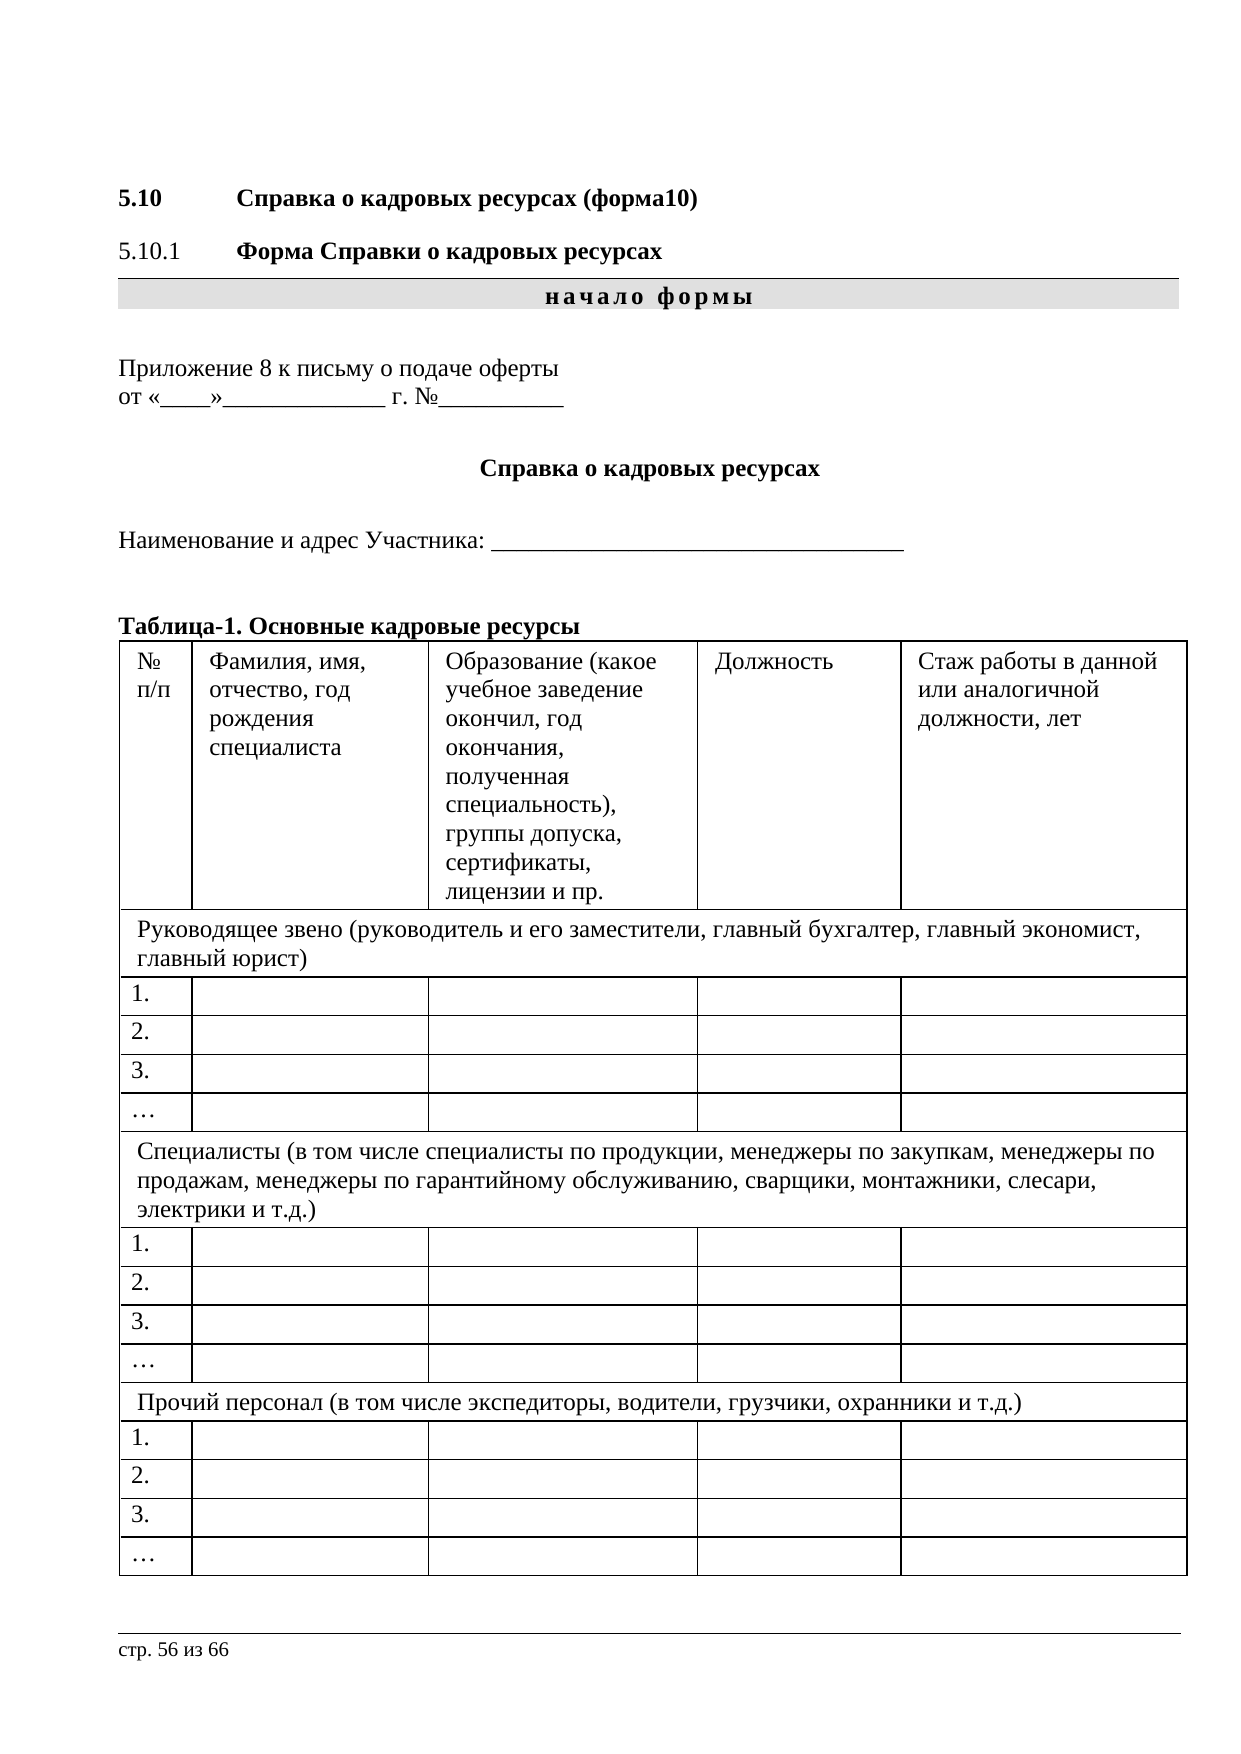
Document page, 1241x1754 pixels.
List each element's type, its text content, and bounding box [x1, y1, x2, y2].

table_cell [902, 1538, 1186, 1575]
table_cell [698, 1538, 900, 1575]
table_cell [429, 1499, 697, 1536]
table_cell [429, 978, 697, 1015]
text Приложение 8 к письму о подаче оферты от «____»_____________ г. №__________ [118, 353, 1181, 410]
table_cell [193, 1460, 428, 1497]
table_cell [698, 1306, 900, 1343]
table_cell [698, 978, 900, 1015]
table_cell [698, 1267, 900, 1304]
table_cell [120, 1016, 191, 1053]
table_cell [193, 978, 428, 1015]
table_cell [698, 1460, 900, 1497]
table_cell [698, 1094, 900, 1131]
table_cell [902, 1228, 1186, 1266]
table_cell [193, 1094, 428, 1131]
table_cell Руководящее звено (руководитель и его заместители, главный бухгалтер, главный экономист, главный юрист) [120, 910, 1186, 976]
table_cell [120, 1305, 191, 1343]
table_cell [902, 1345, 1186, 1381]
table_cell … [120, 1093, 191, 1131]
table_cell [193, 1422, 428, 1459]
table_cell [429, 1306, 697, 1343]
table_header Должность [698, 642, 900, 909]
text Форма Справки о кадровых ресурсах [118, 236, 1181, 265]
table_cell [902, 1460, 1186, 1497]
table_cell [902, 1016, 1186, 1053]
table_cell [902, 1267, 1186, 1304]
table_cell [698, 1055, 900, 1092]
table_cell [429, 1422, 697, 1459]
table_cell [193, 1306, 428, 1343]
table_cell [429, 1094, 697, 1131]
table_cell [902, 1094, 1186, 1131]
table_cell [429, 1055, 697, 1092]
table_cell … [120, 1344, 191, 1381]
text Таблица-1. Основные кадровые ресурсы [118, 611, 1181, 640]
table_cell [120, 977, 191, 1015]
text Справка о кадровых ресурсах [118, 453, 1181, 482]
table_cell [193, 1345, 428, 1381]
table_cell [120, 1421, 191, 1459]
table_cell [120, 1460, 191, 1497]
table_cell [698, 1345, 900, 1381]
table_cell Специалисты (в том числе специалисты по продукции, менеджеры по закупкам, менеджеры по продажам, менеджеры по гарантийному обслуживанию, сварщики, монтажники, слесари, электрики и т.д.) [120, 1132, 1186, 1227]
table_cell [429, 1016, 697, 1053]
table_header Стаж работы в данной или аналогичной должности, лет [902, 642, 1186, 909]
table_cell [193, 1228, 428, 1266]
table_cell [193, 1055, 428, 1092]
table_cell [902, 1306, 1186, 1343]
table_cell Прочий персонал (в том числе экспедиторы, водители, грузчики, охранники и т.д.) [120, 1383, 1186, 1420]
table_cell [902, 1499, 1186, 1536]
table_cell [698, 1499, 900, 1536]
table_cell [120, 1267, 191, 1304]
table_cell … [120, 1537, 191, 1575]
table_cell [902, 1422, 1186, 1459]
table_cell [429, 1267, 697, 1304]
table_cell [429, 1228, 697, 1266]
table_header Фамилия, имя, отчество, год рождения специалиста [193, 642, 428, 909]
table_header № п/п [120, 642, 191, 909]
table_header Образование (какое учебное заведение окончил, год окончания, полученная специальность), группы допуска, сертификаты, лицензии и пр. [429, 642, 697, 909]
text начало формы [118, 279, 1179, 309]
table_cell [193, 1499, 428, 1536]
table_cell [193, 1267, 428, 1304]
table_cell [902, 1055, 1186, 1092]
table_cell [193, 1016, 428, 1053]
text Наименование и адрес Участника: _________________________________ [118, 525, 1181, 554]
table_cell [429, 1345, 697, 1381]
table_cell [120, 1228, 191, 1266]
table_cell [120, 1055, 191, 1092]
table_cell [429, 1460, 697, 1497]
table_cell [698, 1016, 900, 1053]
table_cell [698, 1422, 900, 1459]
table_cell [193, 1538, 428, 1575]
table_cell [698, 1228, 900, 1266]
subtitle Справка о кадровых ресурсах (форма10) [118, 183, 1181, 211]
table_cell [902, 978, 1186, 1015]
table_cell [429, 1538, 697, 1575]
table_cell [120, 1499, 191, 1536]
